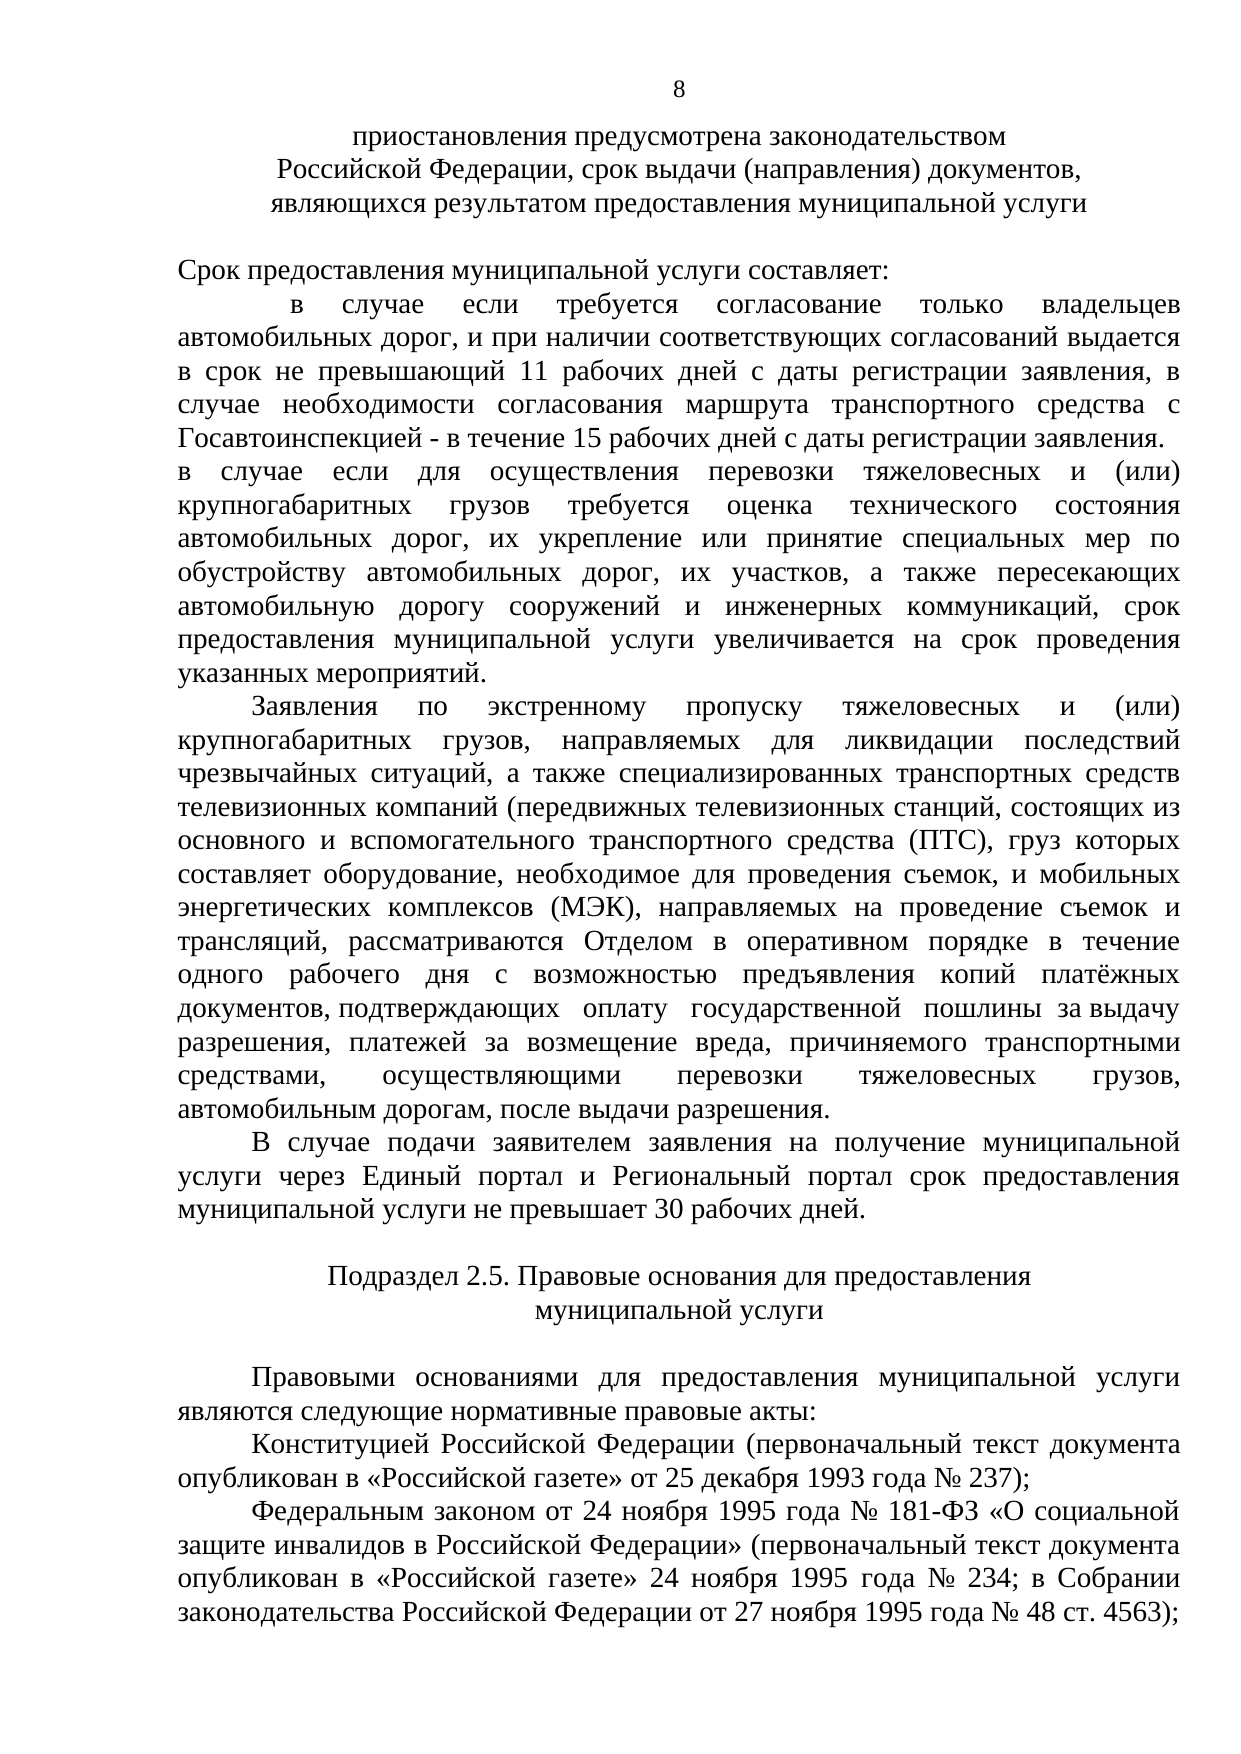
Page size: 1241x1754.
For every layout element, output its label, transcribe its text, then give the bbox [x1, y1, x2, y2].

text в случае если для осуществления перевозки тяжеловесных и (или) крупногабаритных грузов требуется оценка технического состояния автомобильных дорог, их укрепление или принятие специальных мер по обустройству автомобильных дорог, их участков, а также пересекающих автомобильную дорогу сооружений и инженерных коммуникаций, срок предоставления муниципальной услуги увеличивается на срок проведения указанных мероприятий. [177, 453, 1181, 688]
text Российской Федерации, срок выдачи (направления) документов, [177, 152, 1181, 185]
text Конституцией Российской Федерации (первоначальный текст документа опубликован в «Российской газете» от 25 декабря 1993 года № 237); [177, 1426, 1181, 1493]
text приостановления предусмотрена законодательством [177, 118, 1181, 152]
text являющихся результатом предоставления муниципальной услуги [177, 185, 1181, 219]
text Подраздел 2.5. Правовые основания для предоставления [177, 1258, 1181, 1292]
text Федеральным законом от 24 ноября 1995 года № 181-ФЗ «О социальной защите инвалидов в Российской Федерации» (первоначальный текст документа опубликован в «Российской газете» 24 ноября 1995 года № 234; в Собрании законодательства Российской Федерации от 27 ноября 1995 года № 48 ст. 4563); [177, 1493, 1181, 1627]
text в случае если требуется согласование только владельцев автомобильных дорог, и при наличии соответствующих согласований выдается в срок не превышающий 11 рабочих дней с даты регистрации заявления, в случае необходимости согласования маршрута транспортного средства с Госавтоинспекцией - в течение 15 рабочих дней с даты регистрации заявления. [177, 286, 1181, 453]
text муниципальной услуги [177, 1292, 1181, 1326]
text Срок предоставления муниципальной услуги составляет: [177, 252, 1181, 286]
text Правовыми основаниями для предоставления муниципальной услуги являются следующие нормативные правовые акты: [177, 1359, 1181, 1426]
text Заявления по экстренному пропуску тяжеловесных и (или) крупногабаритных грузов, направляемых для ликвидации последствий чрезвычайных ситуаций, а также специализированных транспортных средств телевизионных компаний (передвижных телевизионных станций, состоящих из основного и вспомогательного транспортного средства (ПТС), груз которых составляет оборудование, необходимое для проведения съемок, и мобильных энергетических комплексов (МЭК), направляемых на проведение съемок и трансляций, рассматриваются Отделом в оперативном порядке в течение одного рабочего дня с возможностью предъявления копий платёжных документов, подтверждающих оплату государственной пошлины за выдачу разрешения, платежей за возмещение вреда, причиняемого транспортными средствами, осуществляющими перевозки тяжеловесных грузов, автомобильным дорогам, после выдачи разрешения. [177, 688, 1181, 1124]
text В случае подачи заявителем заявления на получение муниципальной услуги через Единый портал и Региональный портал срок предоставления муниципальной услуги не превышает 30 рабочих дней. [177, 1124, 1181, 1225]
